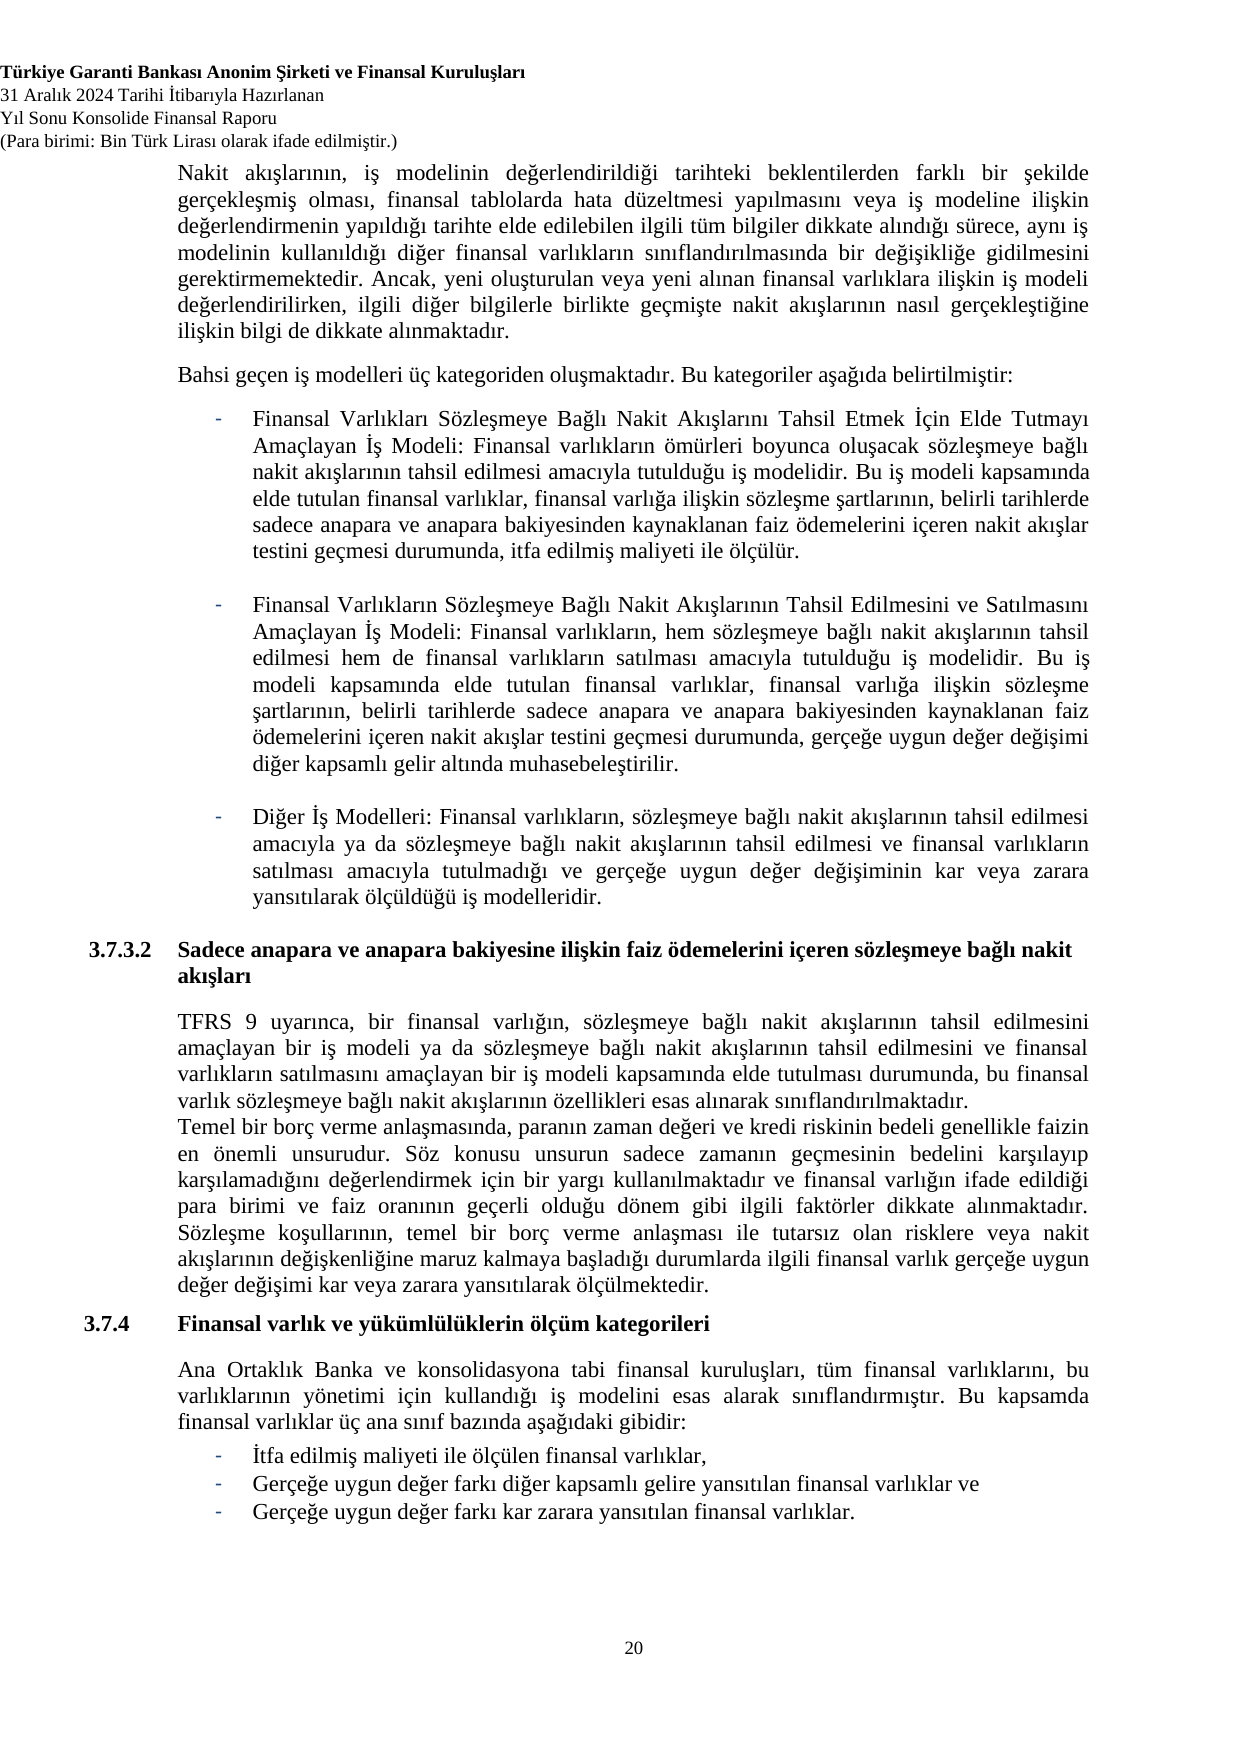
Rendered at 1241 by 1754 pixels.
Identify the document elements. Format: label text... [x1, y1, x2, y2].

text Ana Ortaklık Banka ve konsolidasyona tabi finansal kuruluşları, tüm finansal varlıklarını, bu varlıklarının yönetimi için kullandığı iş modelini esas alarak sınıflandırmıştır. Bu kapsamda finansal varlıklar üç ana sınıf bazında aşağıdaki gibidir: [177, 1356, 1090, 1435]
list İtfa edilmiş maliyeti ile ölçülen finansal varlıklar, [215, 1441, 1090, 1469]
list Finansal Varlıkları Sözleşmeye Bağlı Nakit Akışlarını Tahsil Etmek İçin Elde Tutmayı Amaçlayan İş Modeli: Finansal varlıkların ömürleri boyunca oluşacak sözleşmeye bağlı nakit akışlarının tahsil edilmesi amacıyla tutulduğu iş modelidir. Bu iş modeli kapsamında elde tutulan finansal varlıklar, finansal varlığa ilişkin sözleşme şartlarının, belirli tarihlerde sadece anapara ve anapara bakiyesinden kaynaklanan faiz ödemelerini içeren nakit akışlar testini geçmesi durumunda, itfa edilmiş maliyeti ile ölçülür. [215, 404, 1090, 564]
list Finansal Varlıkların Sözleşmeye Bağlı Nakit Akışlarının Tahsil Edilmesini ve Satılmasını Amaçlayan İş Modeli: Finansal varlıkların, hem sözleşmeye bağlı nakit akışlarının tahsil edilmesi hem de finansal varlıkların satılması amacıyla tutulduğu iş modelidir. Bu iş modeli kapsamında elde tutulan finansal varlıklar, finansal varlığa ilişkin sözleşme şartlarının, belirli tarihlerde sadece anapara ve anapara bakiyesinden kaynaklanan faiz ödemelerini içeren nakit akışlar testini geçmesi durumunda, gerçeğe uygun değer değişimi diğer kapsamlı gelir altında muhasebeleştirilir. [215, 590, 1090, 776]
text TFRS 9 uyarınca, bir finansal varlığın, sözleşmeye bağlı nakit akışlarının tahsil edilmesini amaçlayan bir iş modeli ya da sözleşmeye bağlı nakit akışlarının tahsil edilmesini ve finansal varlıkların satılmasını amaçlayan bir iş modeli kapsamında elde tutulması durumunda, bu finansal varlık sözleşmeye bağlı nakit akışlarının özellikleri esas alınarak sınıflandırılmaktadır. [177, 1008, 1090, 1113]
text Nakit akışlarının, iş modelinin değerlendirildiği tarihteki beklentilerden farklı bir şekilde gerçekleşmiş olması, finansal tablolarda hata düzeltmesi yapılmasını veya iş modeline ilişkin değerlendirmenin yapıldığı tarihte elde edilebilen ilgili tüm bilgiler dikkate alındığı sürece, aynı iş modelinin kullanıldığı diğer finansal varlıkların sınıflandırılmasında bir değişikliğe gidilmesini gerektirmemektedir. Ancak, yeni oluşturulan veya yeni alınan finansal varlıklara ilişkin iş modeli değerlendirilirken, ilgili diğer bilgilerle birlikte geçmişte nakit akışlarının nasıl gerçekleştiğine ilişkin bilgi de dikkate alınmaktadır. [177, 159, 1090, 344]
list Gerçeğe uygun değer farkı kar zarara yansıtılan finansal varlıklar. [215, 1497, 1090, 1525]
text Temel bir borç verme anlaşmasında, paranın zaman değeri ve kredi riskinin bedeli genellikle faizin en önemli unsurudur. Söz konusu unsurun sadece zamanın geçmesinin bedelini karşılayıp karşılamadığını değerlendirmek için bir yargı kullanılmaktadır ve finansal varlığın ifade edildiği para birimi ve faiz oranının geçerli olduğu dönem gibi ilgili faktörler dikkate alınmaktadır. Sözleşme koşullarının, temel bir borç verme anlaşması ile tutarsız olan risklere veya nakit akışlarının değişkenliğine maruz kalmaya başladığı durumlarda ilgili finansal varlık gerçeğe uygun değer değişimi kar veya zarara yansıtılarak ölçülmektedir. [177, 1113, 1090, 1298]
text 3.7.3.2 Sadece anapara ve anapara bakiyesine ilişkin faiz ödemelerini içeren sözleşmeye bağlı nakit akışları [88, 936, 1090, 989]
list Gerçeğe uygun değer farkı diğer kapsamlı gelire yansıtılan finansal varlıklar ve [215, 1469, 1090, 1497]
text Bahsi geçen iş modelleri üç kategoriden oluşmaktadır. Bu kategoriler aşağıda belirtilmiştir: [177, 361, 1090, 387]
list Diğer İş Modelleri: Finansal varlıkların, sözleşmeye bağlı nakit akışlarının tahsil edilmesi amacıyla ya da sözleşmeye bağlı nakit akışlarının tahsil edilmesi ve finansal varlıkların satılması amacıyla tutulmadığı ve gerçeğe uygun değer değişiminin kar veya zarara yansıtılarak ölçüldüğü iş modelleridir. [215, 802, 1090, 909]
text 3.7.4 Finansal varlık ve yükümlülüklerin ölçüm kategorileri [83, 1310, 1090, 1337]
